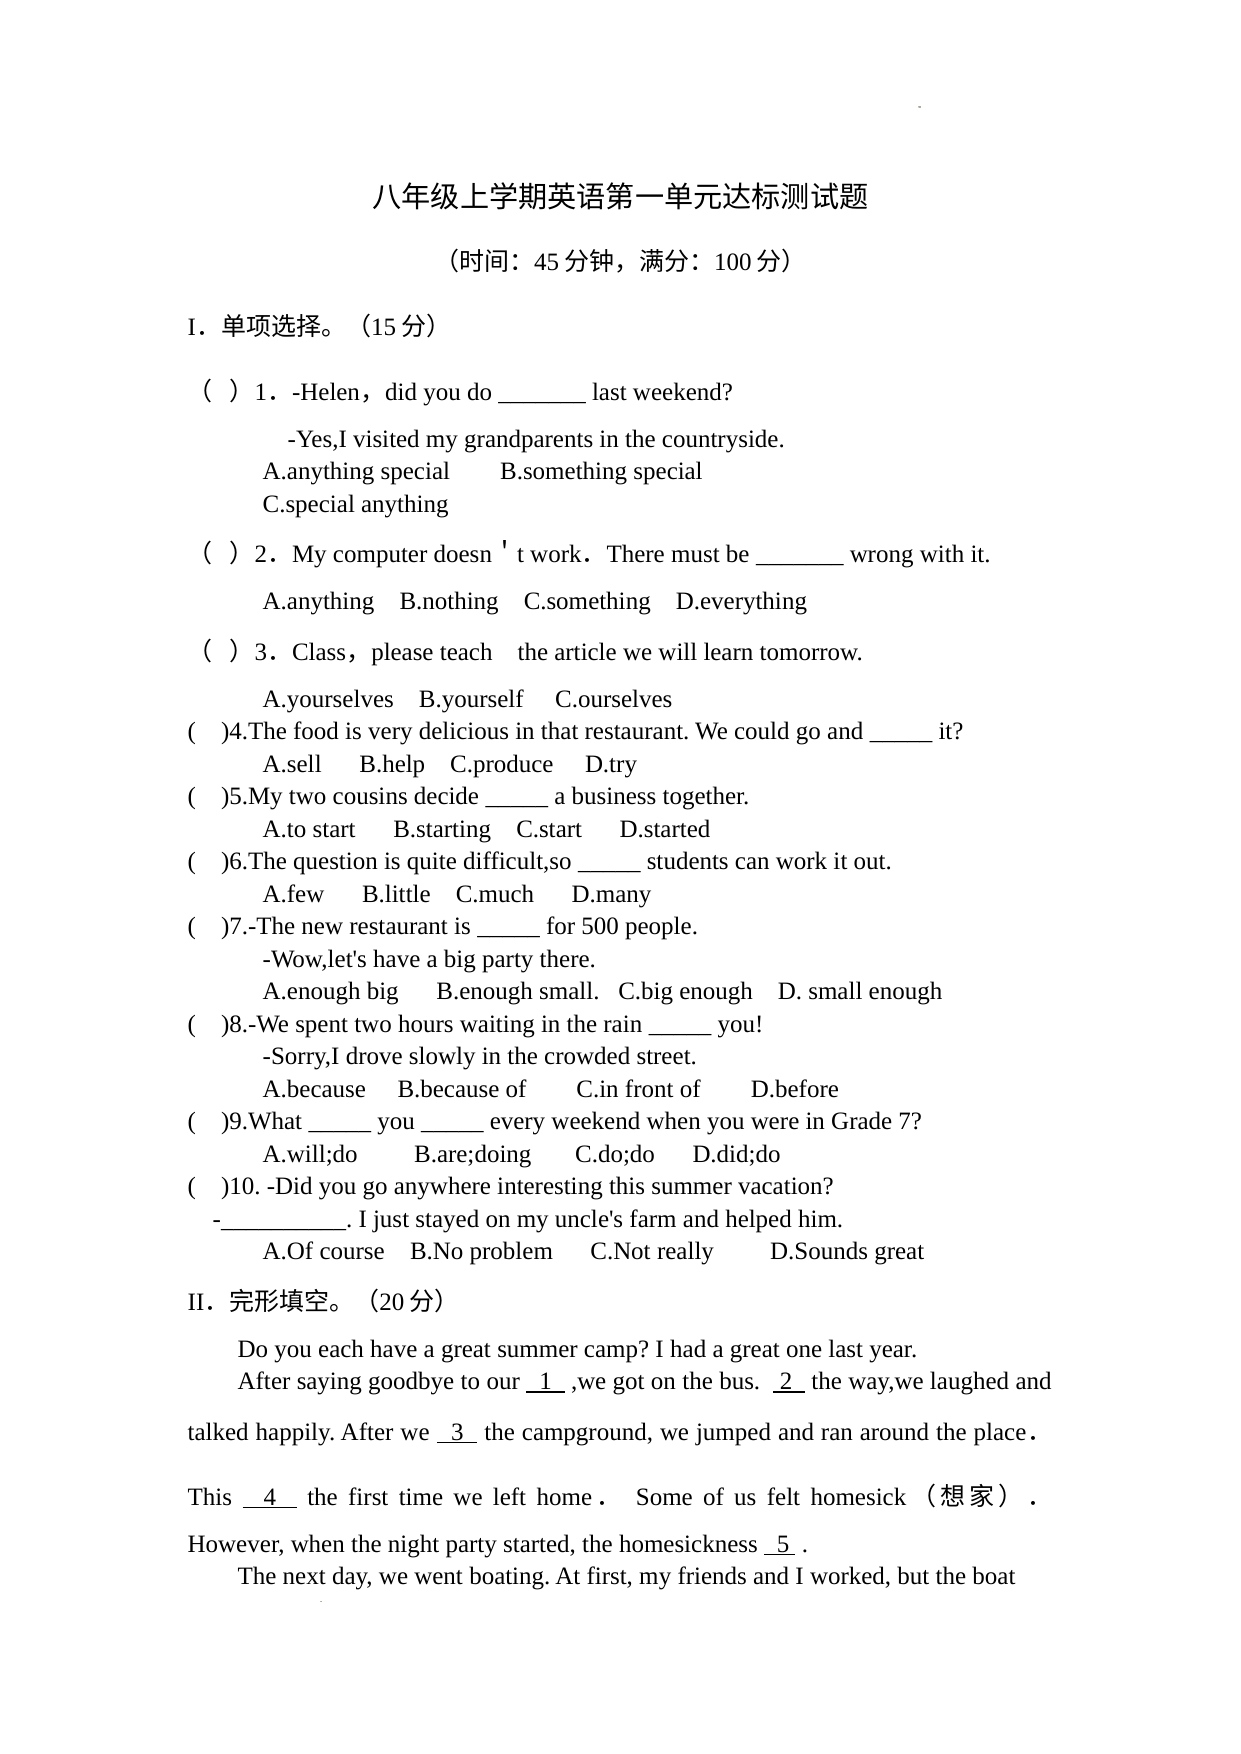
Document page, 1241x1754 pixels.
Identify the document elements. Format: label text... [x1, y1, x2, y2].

text I．单项选择。（15分） [187, 292, 1053, 357]
text ( )9.What _____ you _____ every weekend when you were in Grade 7? [187, 1104, 1053, 1137]
text -__________. I just stayed on my uncle's farm and helped him. [187, 1202, 1053, 1234]
text ( )6.The question is quite difficult,so _____ students can work it out. [187, 844, 1053, 877]
text A.will;do B.are;doing C.do;do D.did;do [187, 1137, 1053, 1169]
text -Wow,let's have a big party there. [187, 942, 1053, 974]
text A.yourselves B.yourself C.ourselves [187, 682, 1053, 714]
text A.to start B.starting C.start D.started [187, 812, 1053, 844]
text A.few B.little C.much D.many [187, 877, 1053, 909]
text （ ）1．-Helen，did you do _______ last weekend? [187, 357, 1053, 422]
text （时间：45分钟，满分：100分） [187, 227, 1053, 292]
text -Yes,I visited my grandparents in the countryside. [187, 422, 1053, 454]
text （ ）2．My computer doesn＇t work．There must be _______ wrong with it. [187, 519, 1053, 584]
text II．完形填空。（20分） [187, 1267, 1053, 1332]
text ( )7.-The new restaurant is _____ for 500 people. [187, 909, 1053, 942]
text -Sorry,I drove slowly in the crowded street. [187, 1039, 1053, 1072]
text Do you each have a great summer camp? I had a great one last year. [187, 1332, 1053, 1364]
text ( )10. -Did you go anywhere interesting this summer vacation? [187, 1169, 1053, 1202]
text C.special anything [187, 487, 1053, 519]
text A.Of course B.No problem C.Not really D.Sounds great [187, 1234, 1053, 1267]
text A.because B.because of C.in front of D.before [187, 1072, 1053, 1104]
text A.anything special B.something special [187, 454, 1053, 487]
text A.anything B.nothing C.something D.everything [187, 584, 1053, 617]
text （ ）3．Class，please teach the article we will learn tomorrow. [187, 617, 1053, 682]
text ( )5.My two cousins decide _____ a business together. [187, 779, 1053, 812]
text The next day, we went boating. At first, my friends and I worked, but the boat [212, 1559, 1053, 1592]
text 八年级上学期英语第一单元达标测试题 [187, 162, 1053, 227]
text ( )4.The food is very delicious in that restaurant. We could go and _____ it? [187, 714, 1053, 747]
text A.sell B.help C.produce D.try [187, 747, 1053, 779]
text A.enough big B.enough small. C.big enough D. small enough [187, 974, 1053, 1007]
text After saying goodbye to our 1 ,we got on the bus. 2 the way,we laughed and talked happily. After we 3 the campground, we jumped and ran around the place． This 4 the first time we left home． Some of us felt homesick（想家）． However, when the night party started, the homesickness 5 . [187, 1364, 1053, 1559]
text ( )8.-We spent two hours waiting in the rain _____ you! [187, 1007, 1053, 1039]
